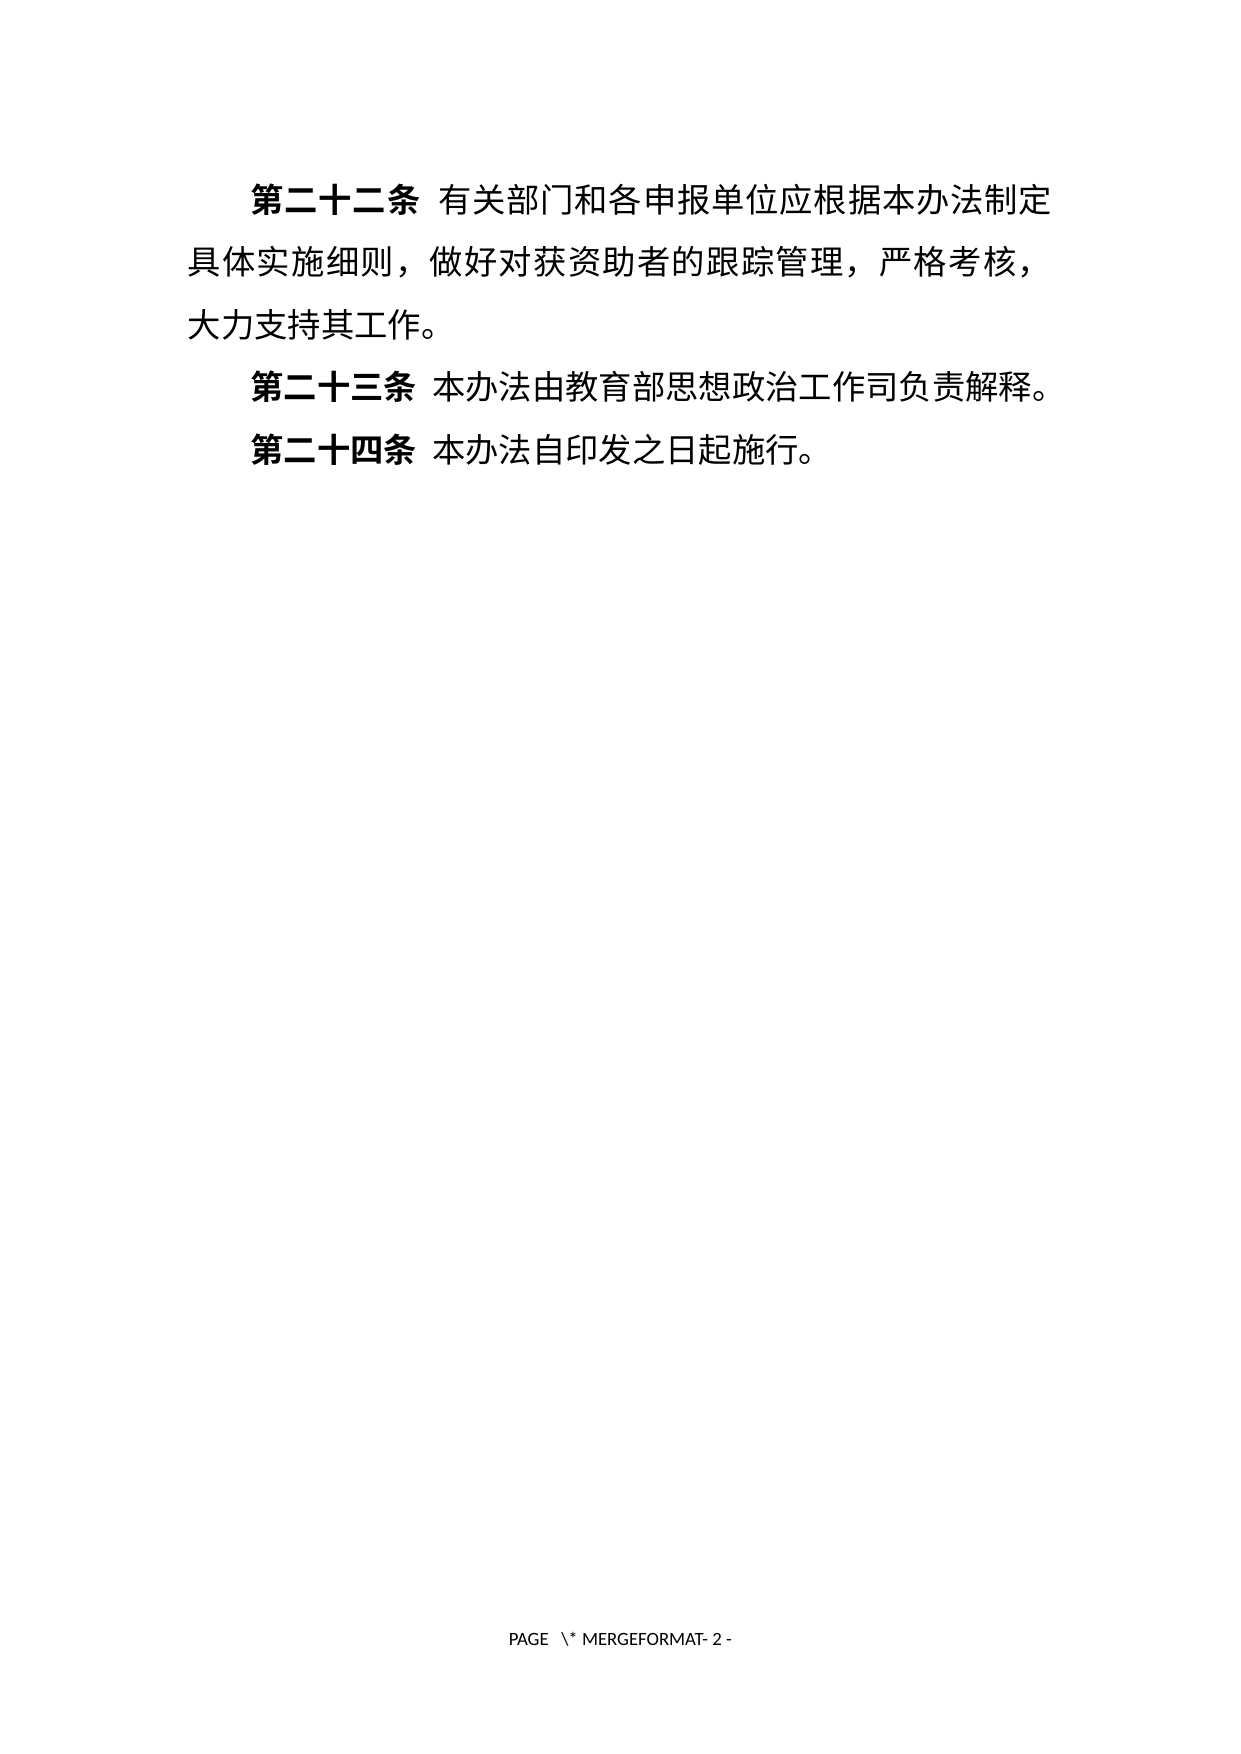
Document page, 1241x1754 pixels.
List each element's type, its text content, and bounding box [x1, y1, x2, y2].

text 第二十二条 有关部门和各申报单位应根据本办法制定具体实施细则，做好对获资助者的跟踪管理，严格考核，大力支持其工作。 [187, 162, 1053, 349]
text 第二十三条 本办法由教育部思想政治工作司负责解释。 [187, 349, 1053, 412]
text 第二十四条 本办法自印发之日起施行。 [187, 412, 1053, 474]
